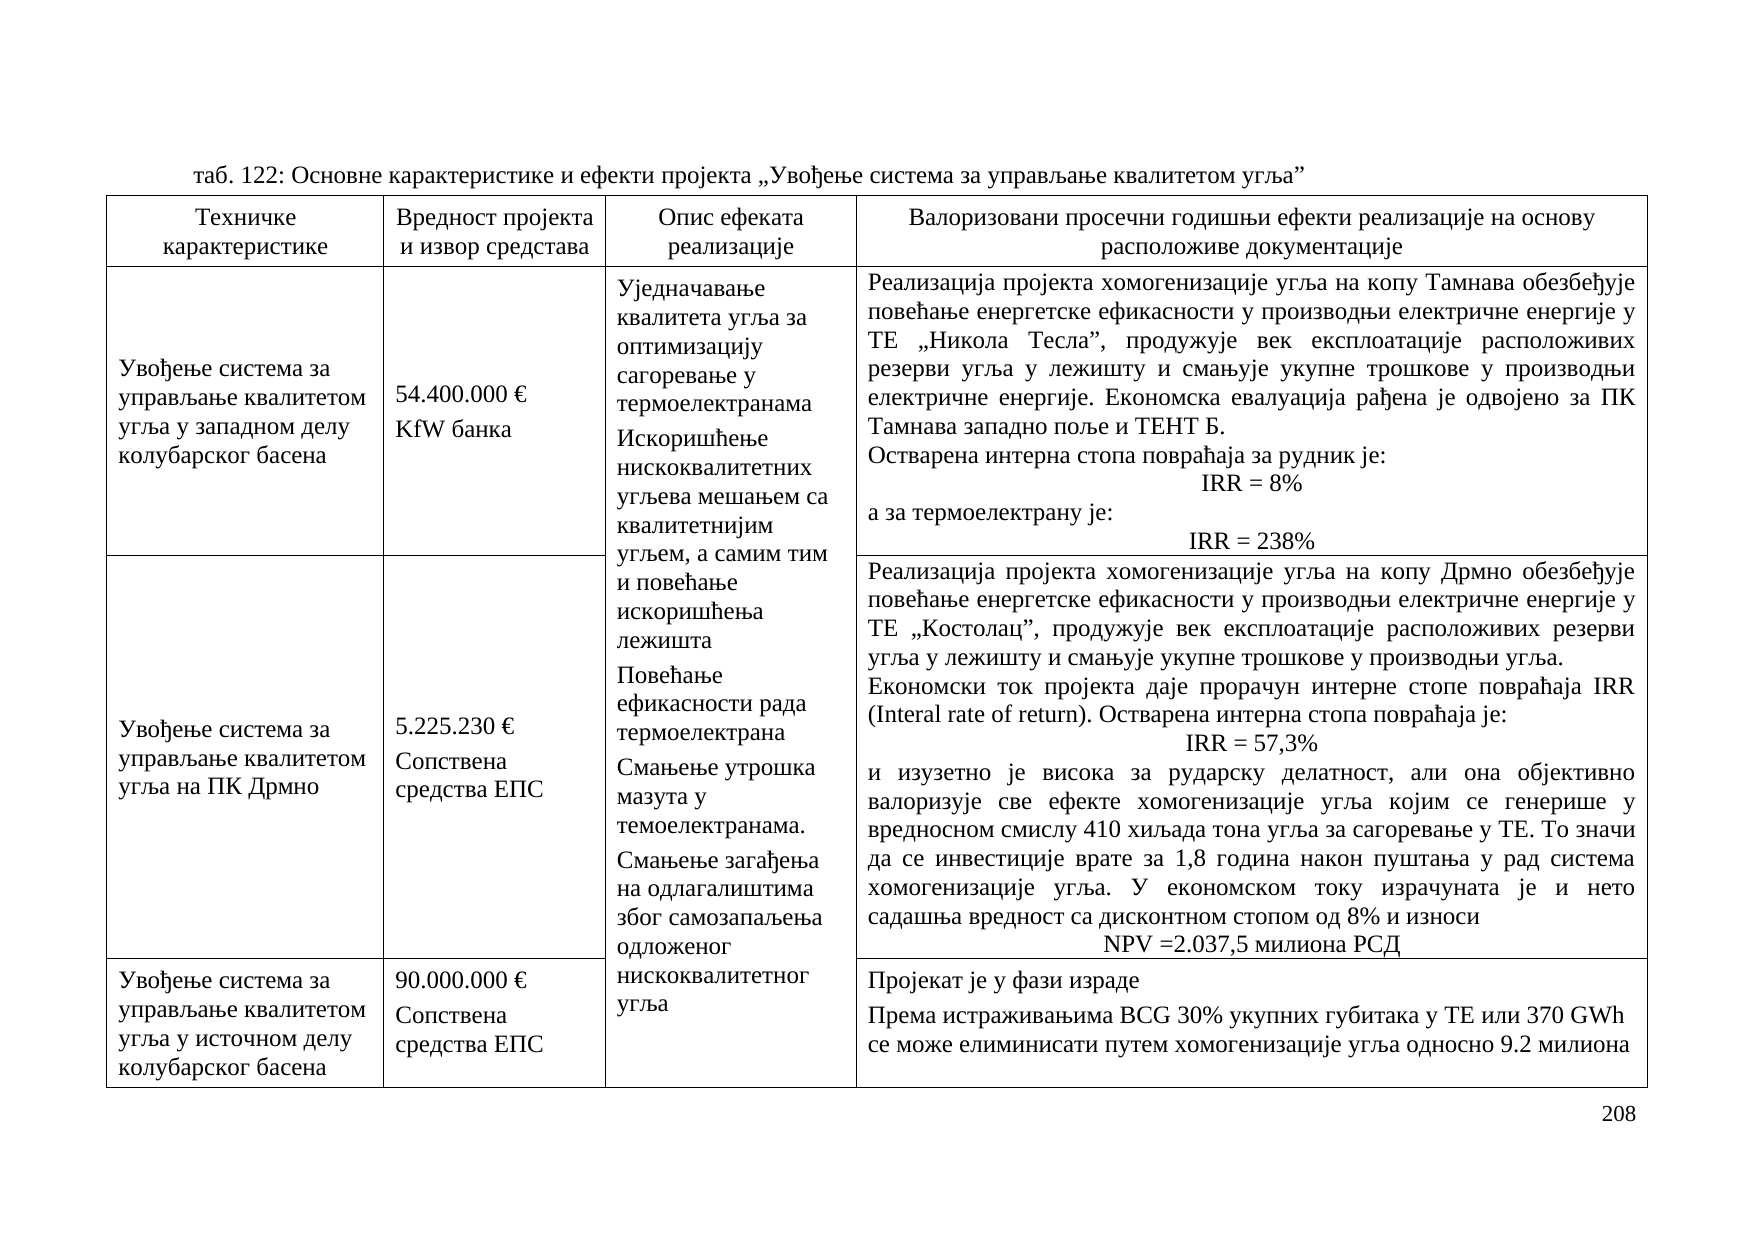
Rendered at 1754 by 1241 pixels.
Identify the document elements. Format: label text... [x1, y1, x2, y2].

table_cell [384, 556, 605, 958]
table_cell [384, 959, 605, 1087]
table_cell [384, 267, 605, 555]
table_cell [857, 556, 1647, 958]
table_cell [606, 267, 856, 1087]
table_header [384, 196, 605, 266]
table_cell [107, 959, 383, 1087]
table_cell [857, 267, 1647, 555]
text таб. 122: Основне карактеристике и ефекти пројекта „Увођење система за управљање квалитетом угља” [118, 160, 1636, 189]
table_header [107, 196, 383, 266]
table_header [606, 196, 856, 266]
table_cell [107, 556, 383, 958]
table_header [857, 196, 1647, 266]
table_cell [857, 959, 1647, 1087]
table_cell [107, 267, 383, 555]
